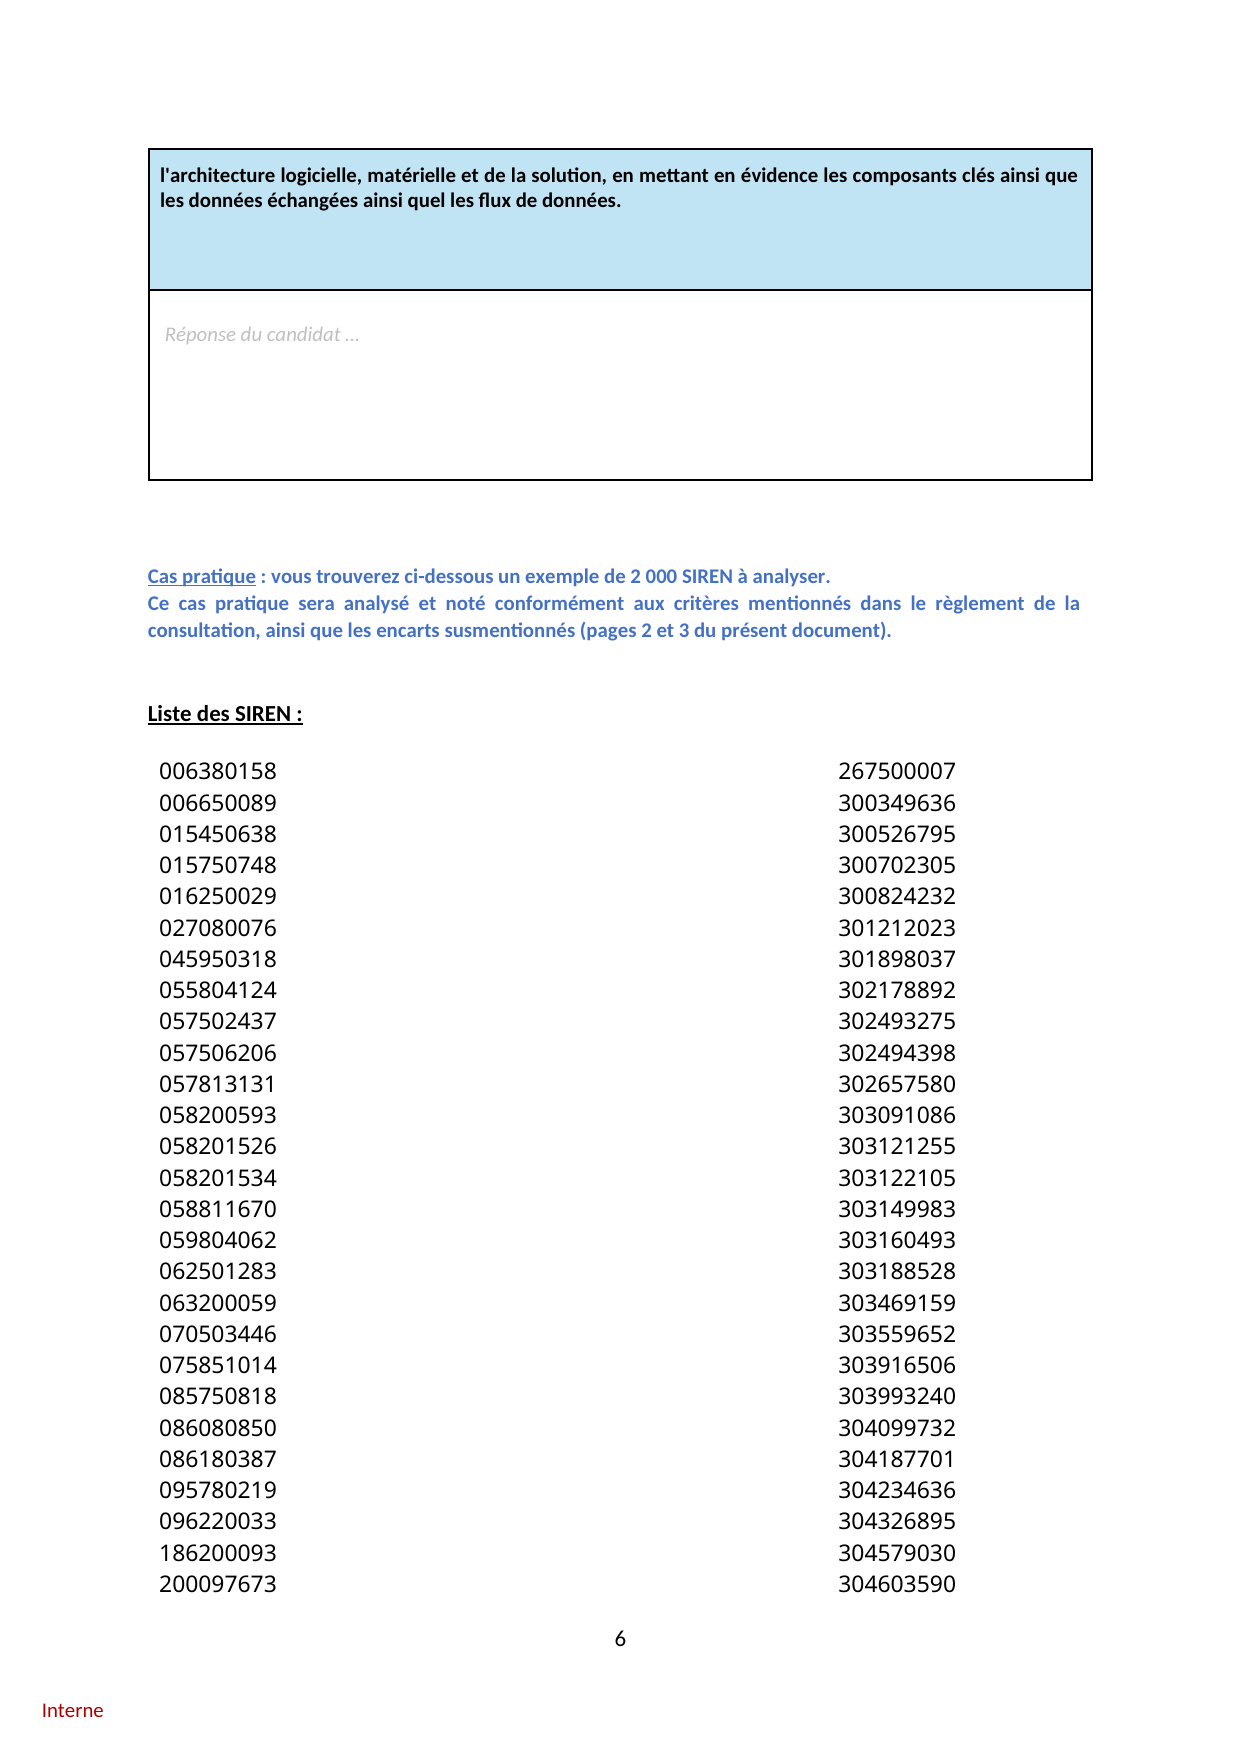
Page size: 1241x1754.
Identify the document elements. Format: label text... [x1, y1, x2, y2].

table_cell 303916506 [827, 1349, 977, 1380]
table_cell 303993240 [827, 1380, 977, 1411]
table_cell 015450638 [148, 818, 298, 849]
table_cell 063200059 [148, 1286, 298, 1318]
table_cell 059804062 [148, 1224, 298, 1255]
text Cas pratique : vous trouverez ci-dessous un exemple de 2 000 SIREN à analyser. [148, 563, 1082, 589]
table_cell 303091086 [827, 1099, 977, 1130]
table_cell 300702305 [827, 849, 977, 880]
table_cell 302493275 [827, 1005, 977, 1036]
table_cell 303559652 [827, 1318, 977, 1349]
table_cell 304579030 [827, 1536, 977, 1568]
table_cell 303160493 [827, 1224, 977, 1255]
table_cell 055804124 [148, 974, 298, 1005]
table_cell 302178892 [827, 974, 977, 1005]
table_cell 267500007 [827, 755, 977, 786]
table_cell 304099732 [827, 1411, 977, 1443]
table_cell 186200093 [148, 1536, 298, 1568]
table_cell 015750748 [148, 849, 298, 880]
text Ce cas pratique sera analysé et noté conformément aux critères mentionnés dans le règlement de la consultation, ainsi que les encarts susmentionnés (pages 2 et 3 du présent document). [148, 590, 1082, 643]
table_cell 301212023 [827, 911, 977, 943]
table_cell 303121255 [827, 1130, 977, 1161]
table_cell 096220033 [148, 1505, 298, 1536]
table_cell 057502437 [148, 1005, 298, 1036]
table_cell 016250029 [148, 880, 298, 911]
table_cell 085750818 [148, 1380, 298, 1411]
table_cell 304603590 [827, 1568, 977, 1599]
table_cell Réponse du candidat … [150, 291, 1091, 479]
table_cell 200097673 [148, 1568, 298, 1599]
table_cell 027080076 [148, 911, 298, 943]
table_cell 057813131 [148, 1068, 298, 1099]
table_cell 304187701 [827, 1443, 977, 1474]
table_cell 303149983 [827, 1193, 977, 1224]
table_cell 045950318 [148, 943, 298, 974]
table_cell 095780219 [148, 1474, 298, 1505]
table_cell 006650089 [148, 786, 298, 818]
table_cell 304234636 [827, 1474, 977, 1505]
table_cell 058201526 [148, 1130, 298, 1161]
table_cell 302494398 [827, 1036, 977, 1068]
table_cell 062501283 [148, 1255, 298, 1286]
table_cell 300349636 [827, 786, 977, 818]
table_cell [150, 150, 1091, 289]
table_cell 302657580 [827, 1068, 977, 1099]
table_cell 086180387 [148, 1443, 298, 1474]
table_cell 070503446 [148, 1318, 298, 1349]
table_cell 075851014 [148, 1349, 298, 1380]
text Liste des SIREN : [148, 699, 1093, 727]
table_cell 057506206 [148, 1036, 298, 1068]
table_cell 086080850 [148, 1411, 298, 1443]
table_cell 300526795 [827, 818, 977, 849]
table_cell 304326895 [827, 1505, 977, 1536]
table_cell 058201534 [148, 1161, 298, 1193]
table_cell 058200593 [148, 1099, 298, 1130]
table_header 006380158 [148, 755, 298, 786]
table_cell 301898037 [827, 943, 977, 974]
table_cell 303188528 [827, 1255, 977, 1286]
table_cell 300824232 [827, 880, 977, 911]
table_cell 303122105 [827, 1161, 977, 1193]
table_cell 303469159 [827, 1286, 977, 1318]
table_cell 058811670 [148, 1193, 298, 1224]
